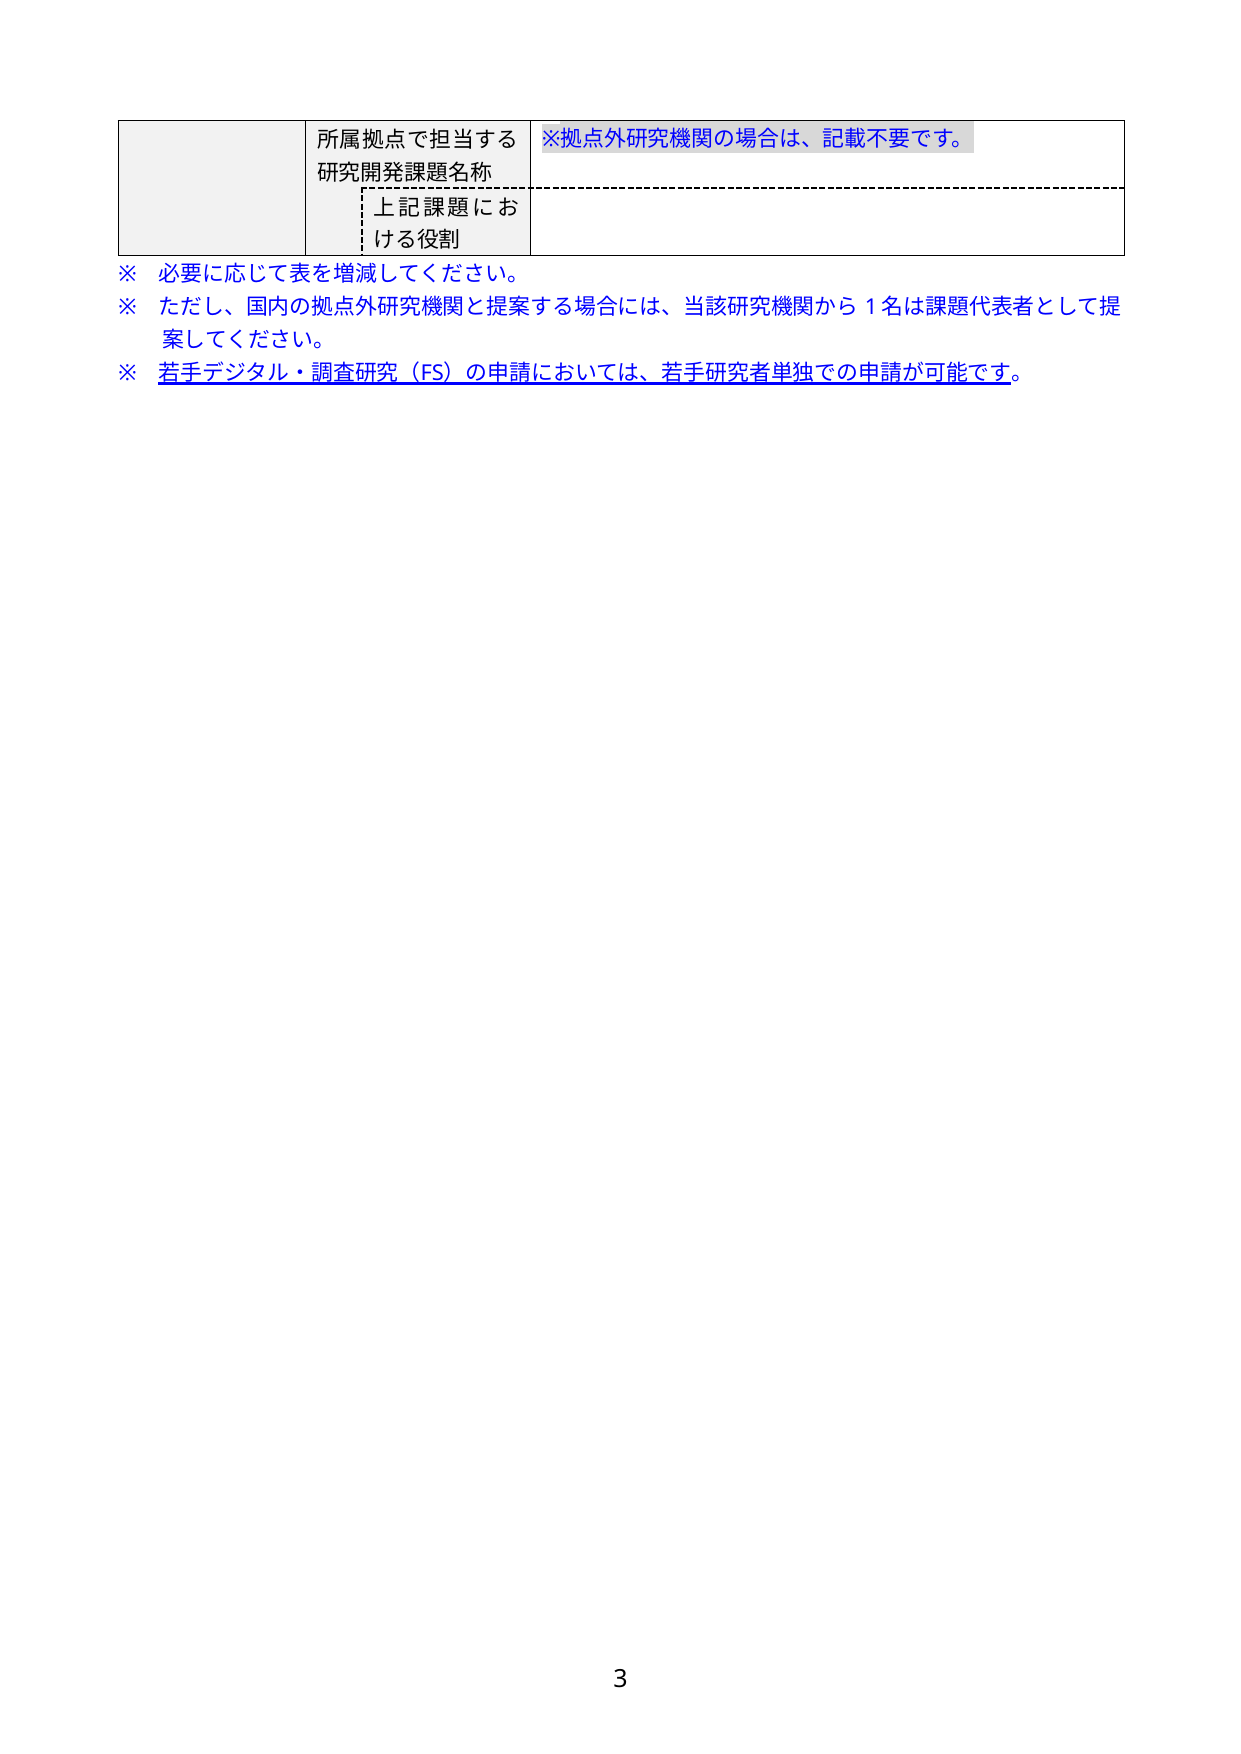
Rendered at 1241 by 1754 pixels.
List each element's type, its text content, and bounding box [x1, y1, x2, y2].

text ※ 若手デジタル・調査研究（FS）の申請においては、若手研究者単独での申請が可能です。 [118, 354, 1122, 387]
table_cell ※拠点外研究機関の場合は、記載不要です。 [531, 121, 1124, 187]
text ※ 必要に応じて表を増減してください。 [118, 256, 1122, 289]
table_cell [531, 187, 1124, 255]
table_cell [306, 187, 362, 255]
table_cell 上記課題における役割 [362, 187, 530, 255]
table_cell 所属拠点で担当する研究開発課題名称 [306, 121, 530, 187]
text ※ ただし、国内の拠点外研究機関と提案する場合には、当該研究機関から1名は課題代表者として提案してください。 [118, 289, 1122, 354]
